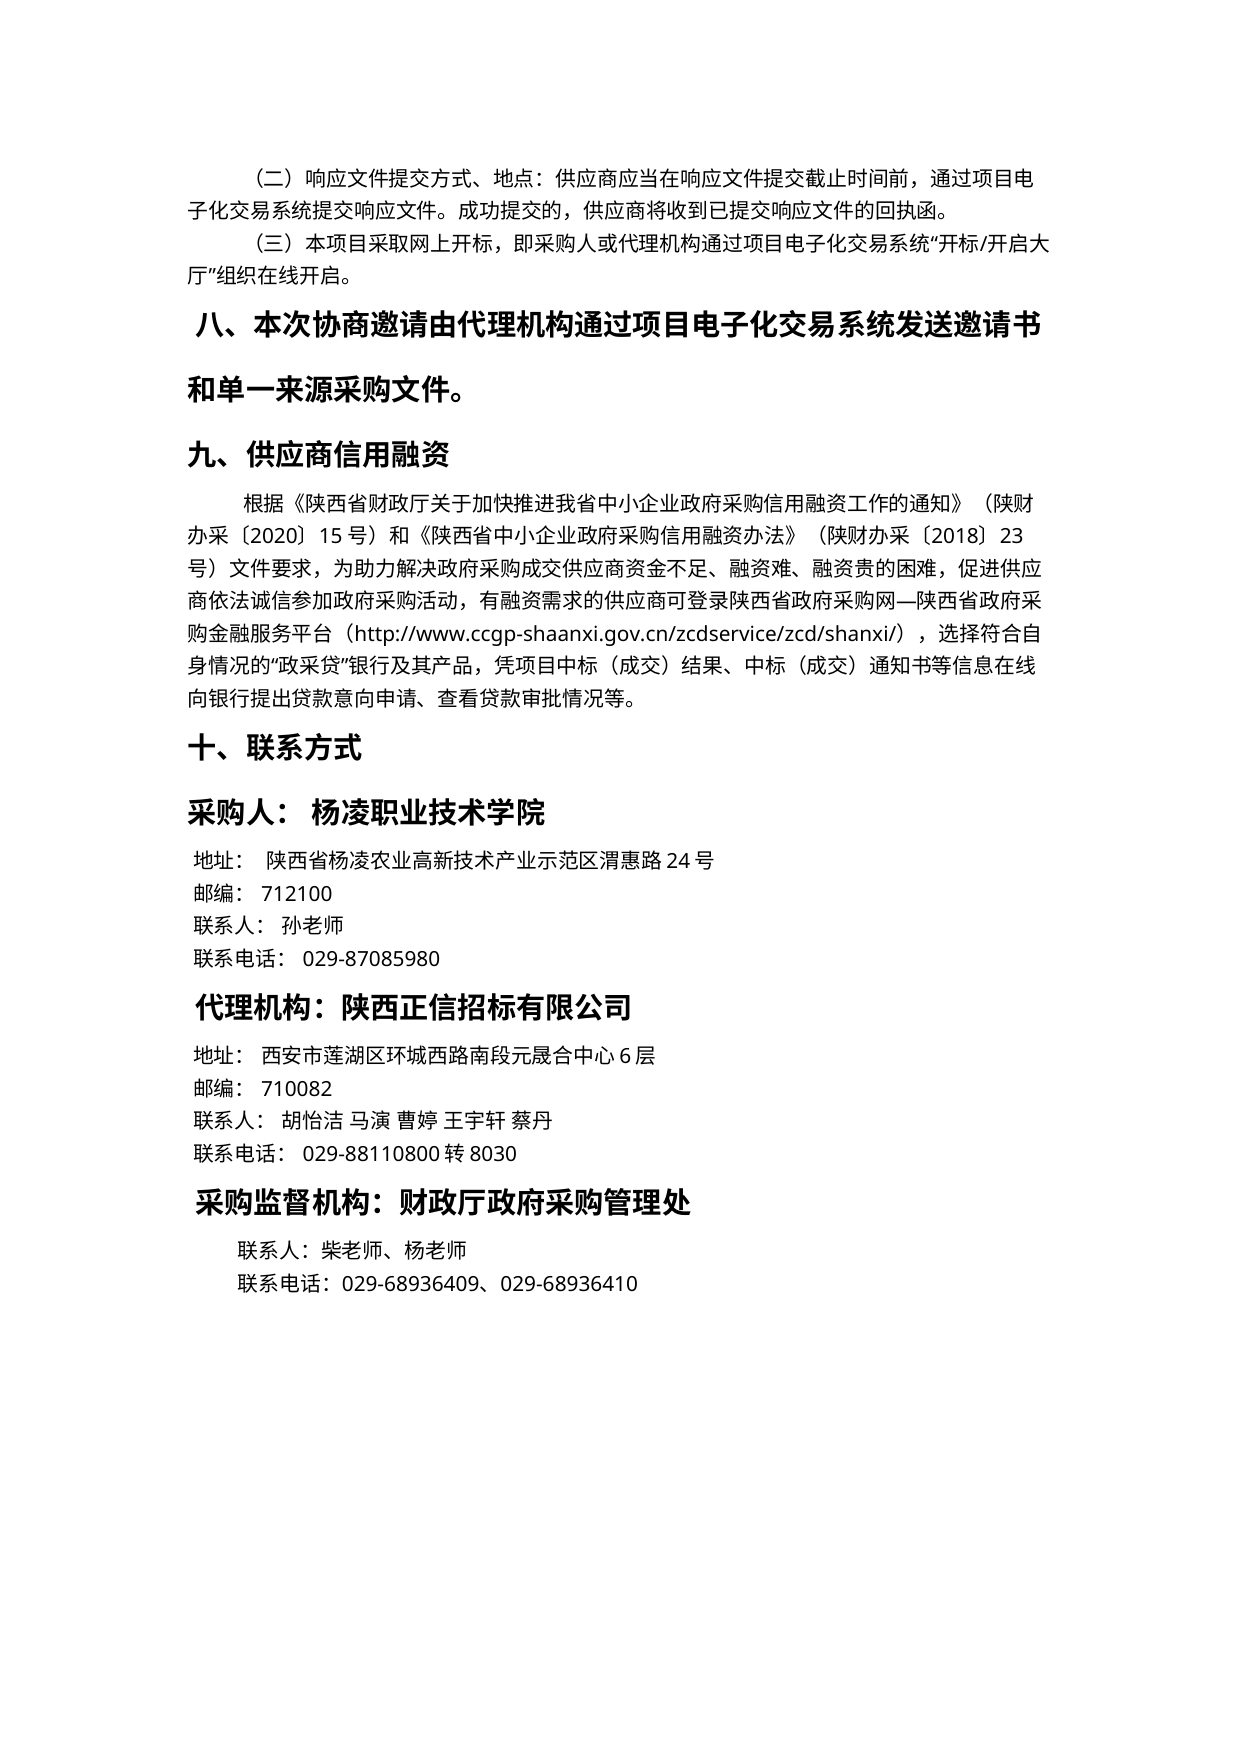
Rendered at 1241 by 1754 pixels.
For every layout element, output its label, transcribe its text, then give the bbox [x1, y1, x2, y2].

text 根据《陕西省财政厅关于加快推进我省中小企业政府采购信用融资工作的通知》（陕财办采〔2020〕15 号）和《陕西省中小企业政府采购信用融资办法》（陕财办采〔2018〕23 号）文件要求，为助力解决政府采购成交供应商资金不足、融资难、融资贵的困难，促进供应商依法诚信参加政府采购活动，有融资需求的供应商可登录陕西省政府采购网—陕西省政府采购金融服务平台（http://www.ccgp-shaanxi.gov.cn/zcdservice/zcd/shanxi/），选择符合自身情况的“政采贷”银行及其产品，凭项目中标（成交）结果、中标（成交）通知书等信息在线向银行提出贷款意向申请、查看贷款审批情况等。 [187, 487, 1053, 714]
text （三）本项目采取网上开标，即采购人或代理机构通过项目电子化交易系统“开标/开启大厅”组织在线开启。 [187, 227, 1053, 292]
text 采购监督机构：财政厅政府采购管理处 [187, 1169, 1053, 1234]
text 邮编： 712100 [187, 877, 1053, 909]
text 八、本次协商邀请由代理机构通过项目电子化交易系统发送邀请书和单一来源采购文件。 [187, 292, 1053, 422]
text （二）响应文件提交方式、地点：供应商应当在响应文件提交截止时间前，通过项目电子化交易系统提交响应文件。成功提交的，供应商将收到已提交响应文件的回执函。 [187, 162, 1053, 227]
text 联系人： 孙老师 [187, 909, 1053, 942]
text 地址： 陕西省杨凌农业高新技术产业示范区渭惠路24号 [187, 844, 1053, 877]
text 联系人：柴老师、杨老师 [187, 1234, 1053, 1267]
text 采购人： 杨凌职业技术学院 [187, 779, 1053, 844]
text 联系人： 胡怡洁 马演 曹婷 王宇轩 蔡丹 [187, 1104, 1053, 1137]
text 代理机构：陕西正信招标有限公司 [187, 974, 1053, 1039]
text 联系电话： 029-88110800转8030 [187, 1137, 1053, 1169]
text 十、联系方式 [187, 714, 1053, 779]
text 联系电话：029-68936409、029-68936410 [187, 1267, 1053, 1299]
text 联系电话： 029-87085980 [187, 942, 1053, 974]
text 地址： 西安市莲湖区环城西路南段元晟合中心6层 [187, 1039, 1053, 1072]
text 邮编： 710082 [187, 1072, 1053, 1104]
text 九、供应商信用融资 [187, 422, 1053, 487]
